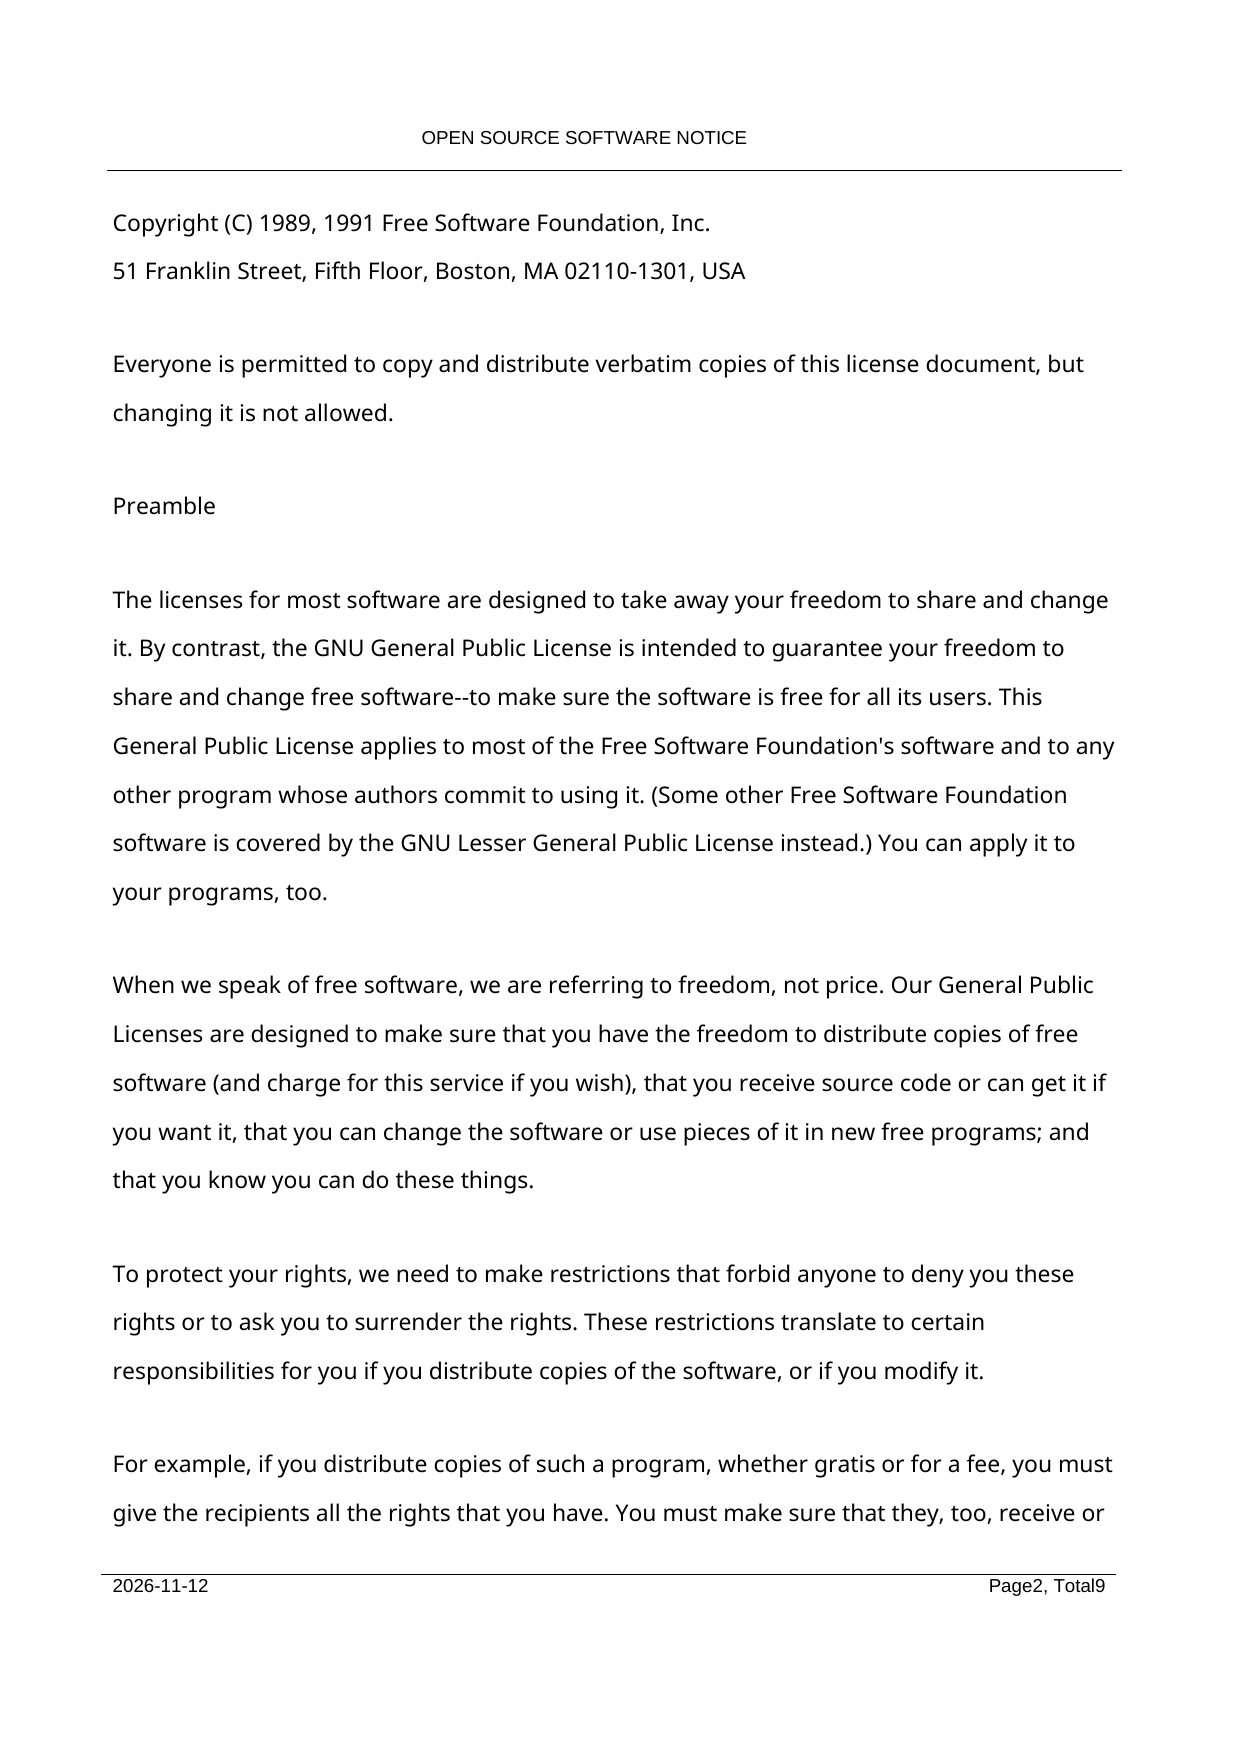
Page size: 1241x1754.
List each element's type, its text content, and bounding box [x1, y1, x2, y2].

text Everyone is permitted to copy and distribute verbatim copies of this license document, but changing it is not allowed. [112, 348, 1128, 429]
text Copyright (C) 1989, 1991 Free Software Foundation, Inc. [112, 206, 1128, 239]
text Preamble [112, 490, 1128, 522]
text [112, 1448, 1128, 1529]
text When we speak of free software, we are referring to freedom, not price. Our General Public Licenses are designed to make sure that you have the freedom to distribute copies of free software (and charge for this service if you wish), that you receive source code or can get it if you want it, that you can change the software or use pieces of it in new free programs; and that you know you can do these things. [112, 969, 1128, 1196]
text The licenses for most software are designed to take away your freedom to share and change it. By contrast, the GNU General Public License is intended to guarantee your freedom to share and change free software--to make sure the software is free for all its users. This General Public License applies to most of the Free Software Foundation's software and to any other program whose authors commit to using it. (Some other Free Software Foundation software is covered by the GNU Lesser General Public License instead.) You can apply it to your programs, too. [112, 583, 1128, 908]
text To protect your rights, we need to make restrictions that forbid anyone to deny you these rights or to ask you to surrender the rights. These restrictions translate to certain responsibilities for you if you distribute copies of the software, or if you modify it. [112, 1257, 1128, 1387]
text 51 Franklin Street, Fifth Floor, Boston, MA 02110-1301, USA [112, 254, 1128, 287]
